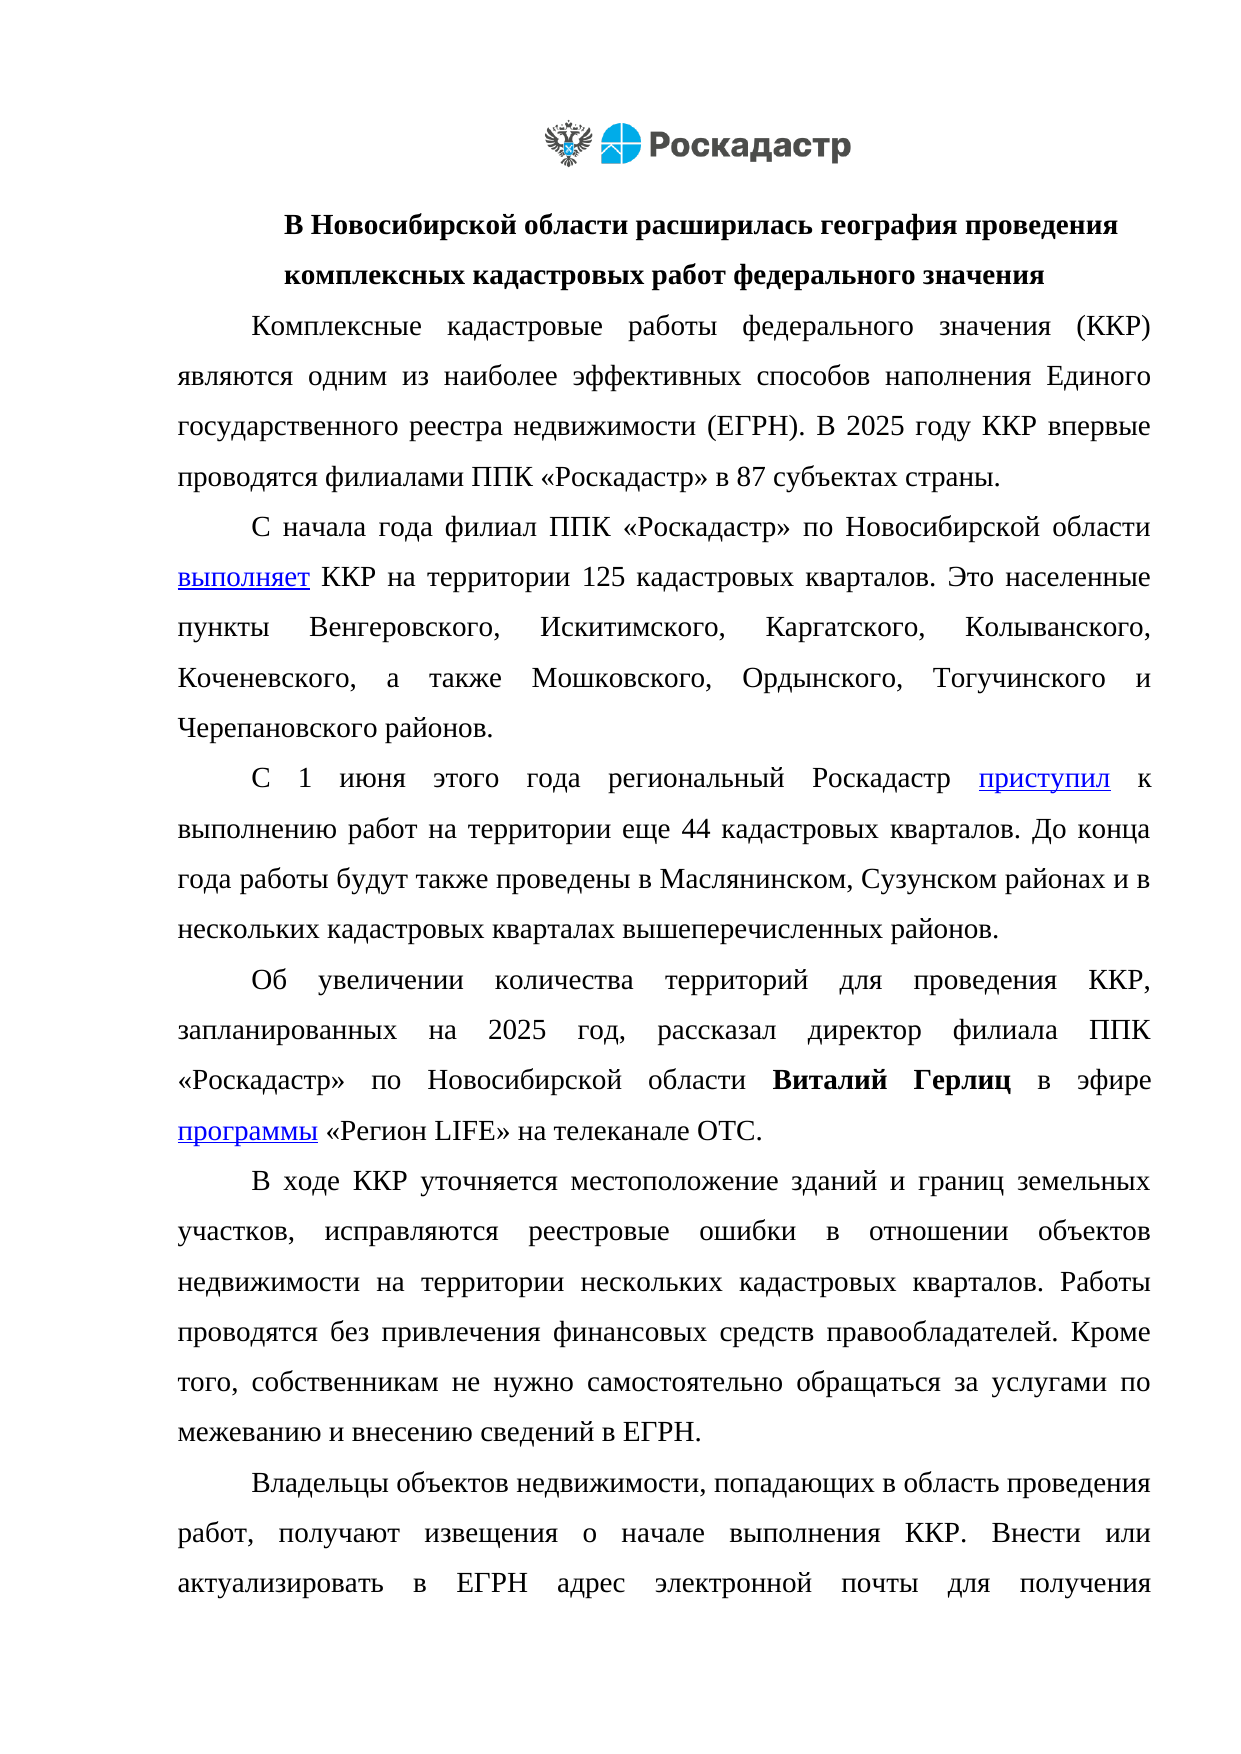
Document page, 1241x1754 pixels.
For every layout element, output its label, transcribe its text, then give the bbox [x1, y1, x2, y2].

text В Новосибирской области расширилась география проведения комплексных кадастровых работ федерального значения [177, 207, 1152, 291]
text С начала года филиал ППК «Роскадастр» по Новосибирской области выполняет ККР на территории 125 кадастровых кварталов. Это населенные пункты Венгеровского, Искитимского, Каргатского, Колыванского, Коченевского, а также Мошковского, Ордынского, Тогучинского и Черепановского районов. [177, 509, 1152, 744]
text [177, 1465, 1152, 1599]
text Комплексные кадастровые работы федерального значения (ККР) являются одним из наиболее эффективных способов наполнения Единого государственного реестра недвижимости (ЕГРН). В 2025 году ККР впервые проводятся филиалами ППК «Роскадастр» в 87 субъектах страны. [177, 308, 1152, 492]
text В ходе ККР уточняется местоположение зданий и границ земельных участков, исправляются реестровые ошибки в отношении объектов недвижимости на территории нескольких кадастровых кварталов. Работы проводятся без привлечения финансовых средств правообладателей. Кроме того, собственникам не нужно самостоятельно обращаться за услугами по межеванию и внесению сведений в ЕГРН. [177, 1163, 1152, 1448]
text С 1 июня этого года региональный Роскадастр приступил к выполнению работ на территории еще 44 кадастровых кварталов. До конца года работы будут также проведены в Маслянинском, Сузунском районах и в нескольких кадастровых кварталах вышеперечисленных районов. [177, 761, 1152, 945]
text Об увеличении количества территорий для проведения ККР, запланированных на 2025 год, рассказал директор филиала ППК «Роскадастр» по Новосибирской области Виталий Герлиц в эфире программы «Регион LIFE» на телеканале ОТС. [177, 962, 1152, 1146]
picture [538, 118, 857, 168]
